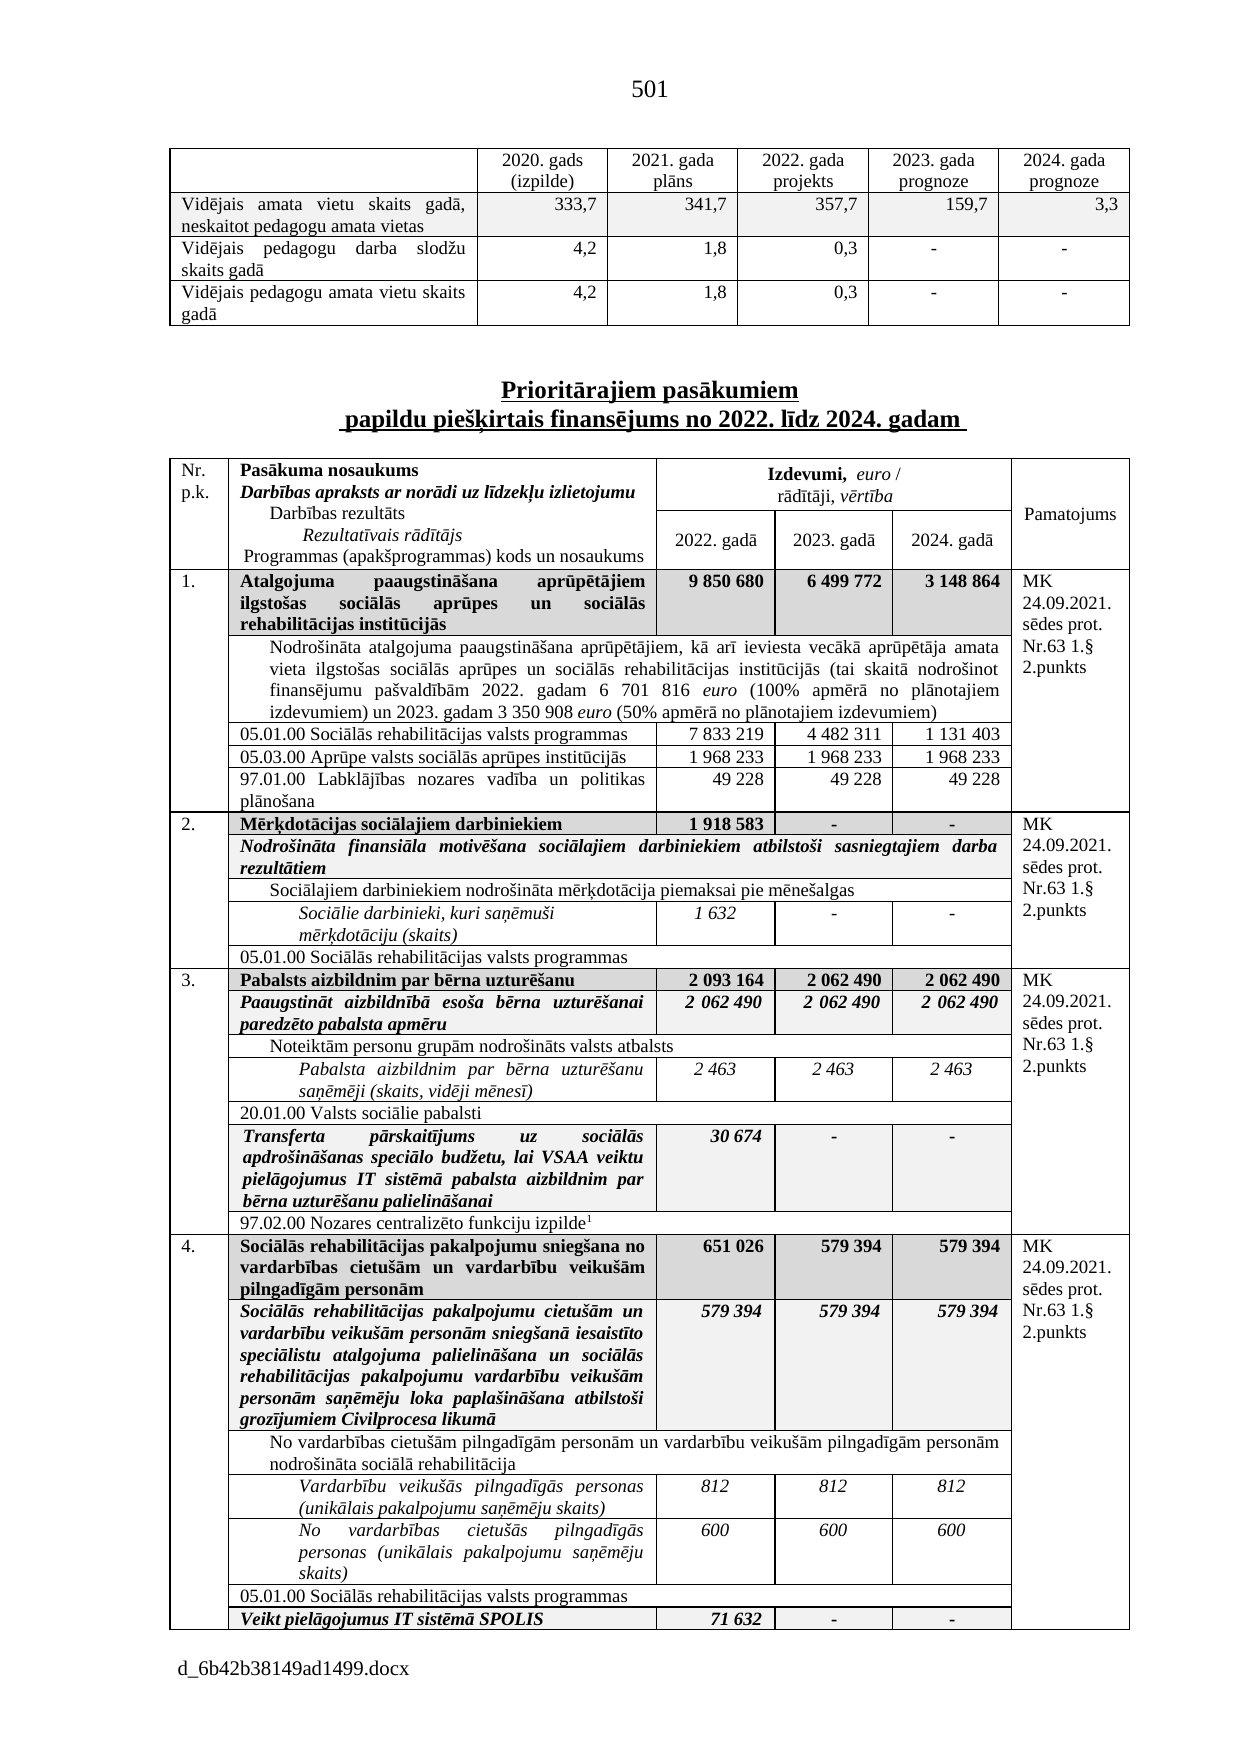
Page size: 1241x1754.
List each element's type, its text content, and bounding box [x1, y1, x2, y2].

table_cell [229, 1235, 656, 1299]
table_header 2024. gada prognoze [999, 149, 1129, 192]
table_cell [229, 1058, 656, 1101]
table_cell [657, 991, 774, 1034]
table_header Pamatojums [1012, 459, 1129, 569]
table_cell 341,7 [608, 193, 737, 236]
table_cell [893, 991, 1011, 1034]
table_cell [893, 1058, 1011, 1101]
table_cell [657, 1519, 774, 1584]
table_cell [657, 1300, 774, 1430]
table_cell Vidējais pedagogu amata vietu skaits gadā [171, 281, 477, 324]
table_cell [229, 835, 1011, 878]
table_cell 357,7 [738, 193, 868, 236]
table_header [171, 149, 477, 192]
table_cell 1,8 [608, 281, 737, 324]
table_cell - [999, 237, 1129, 280]
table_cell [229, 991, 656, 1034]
table_cell 0,3 [738, 237, 868, 280]
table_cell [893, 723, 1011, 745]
table_header 2021. gada plāns [608, 149, 737, 192]
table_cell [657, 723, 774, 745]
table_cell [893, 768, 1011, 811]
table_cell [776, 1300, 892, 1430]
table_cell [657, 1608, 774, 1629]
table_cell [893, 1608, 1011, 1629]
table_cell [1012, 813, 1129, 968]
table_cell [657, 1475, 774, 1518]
table_cell 3,3 [999, 193, 1129, 236]
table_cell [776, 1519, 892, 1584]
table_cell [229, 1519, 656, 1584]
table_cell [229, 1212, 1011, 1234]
table_cell 1. [171, 570, 228, 811]
table_cell 3 148 864 [893, 570, 1011, 635]
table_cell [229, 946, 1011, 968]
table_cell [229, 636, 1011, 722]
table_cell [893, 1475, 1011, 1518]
table_cell 4,2 [478, 281, 607, 324]
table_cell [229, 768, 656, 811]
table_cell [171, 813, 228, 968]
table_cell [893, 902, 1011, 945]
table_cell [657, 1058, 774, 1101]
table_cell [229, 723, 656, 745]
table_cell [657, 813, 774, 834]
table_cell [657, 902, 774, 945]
text papildu piešķirtais finansējums no 2022. līdz 2024. gadam [177, 404, 1122, 433]
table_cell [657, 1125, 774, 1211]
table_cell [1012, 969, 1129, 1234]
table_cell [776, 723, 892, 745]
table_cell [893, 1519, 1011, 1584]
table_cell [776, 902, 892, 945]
table_header 2022. gada projekts [738, 149, 868, 192]
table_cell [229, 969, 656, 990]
table_cell 2024. gadā [893, 511, 1011, 569]
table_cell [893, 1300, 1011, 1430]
table_cell Vidējais amata vietu skaits gadā, neskaitot pedagogu amata vietas [171, 193, 477, 236]
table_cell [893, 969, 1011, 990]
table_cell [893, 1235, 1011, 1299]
table_cell 333,7 [478, 193, 607, 236]
table_cell 4,2 [478, 237, 607, 280]
table_cell 6 499 772 [776, 570, 892, 635]
table_header 2020. gads (izpilde) [478, 149, 607, 192]
table_cell 1,8 [608, 237, 737, 280]
table_cell 9 850 680 [657, 570, 774, 635]
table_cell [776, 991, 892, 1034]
table_cell 2023. gadā [776, 511, 892, 569]
table_cell - [999, 281, 1129, 324]
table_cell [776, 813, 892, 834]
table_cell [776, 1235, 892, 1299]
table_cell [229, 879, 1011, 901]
table_cell MK 24.09.2021. sēdes prot. Nr.63 1.§ 2.punkts [1012, 570, 1129, 811]
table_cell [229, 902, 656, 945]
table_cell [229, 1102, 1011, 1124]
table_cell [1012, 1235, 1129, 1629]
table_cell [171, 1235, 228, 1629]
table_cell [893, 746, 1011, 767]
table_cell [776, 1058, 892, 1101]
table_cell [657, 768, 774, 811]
text Prioritārajiem pasākumiem [177, 376, 1122, 404]
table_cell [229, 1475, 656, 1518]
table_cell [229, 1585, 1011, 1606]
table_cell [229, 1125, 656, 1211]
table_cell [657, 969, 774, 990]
table_header Nr. p.k. [171, 459, 228, 569]
table_cell 0,3 [738, 281, 868, 324]
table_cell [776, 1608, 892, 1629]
table_cell 159,7 [869, 193, 998, 236]
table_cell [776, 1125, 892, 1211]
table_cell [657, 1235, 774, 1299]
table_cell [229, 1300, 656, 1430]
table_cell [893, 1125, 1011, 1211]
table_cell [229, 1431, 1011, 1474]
table_cell - [869, 237, 998, 280]
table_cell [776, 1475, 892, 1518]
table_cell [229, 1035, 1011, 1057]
table_header 2023. gada prognoze [869, 149, 998, 192]
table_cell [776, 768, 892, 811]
table_header Pasākuma nosaukums Darbības apraksts ar norādi uz līdzekļu izlietojumu Darbības rezultāts Rezultatīvais rādītājs Programmas (apakšprogrammas) kods un nosaukums [229, 459, 656, 569]
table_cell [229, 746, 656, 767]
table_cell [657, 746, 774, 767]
table_cell 2022. gadā [657, 511, 774, 569]
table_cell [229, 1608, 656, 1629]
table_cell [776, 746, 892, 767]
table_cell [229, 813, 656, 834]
table_cell Atalgojuma paaugstināšana aprūpētājiem ilgstošas sociālās aprūpes un sociālās rehabilitācijas institūcijās [229, 570, 656, 635]
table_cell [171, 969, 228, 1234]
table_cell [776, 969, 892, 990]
table_cell - [869, 281, 998, 324]
table_header Izdevumi, euro / rādītāji, vērtība [657, 459, 1011, 510]
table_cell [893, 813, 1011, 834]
table_cell Vidējais pedagogu darba slodžu skaits gadā [171, 237, 477, 280]
